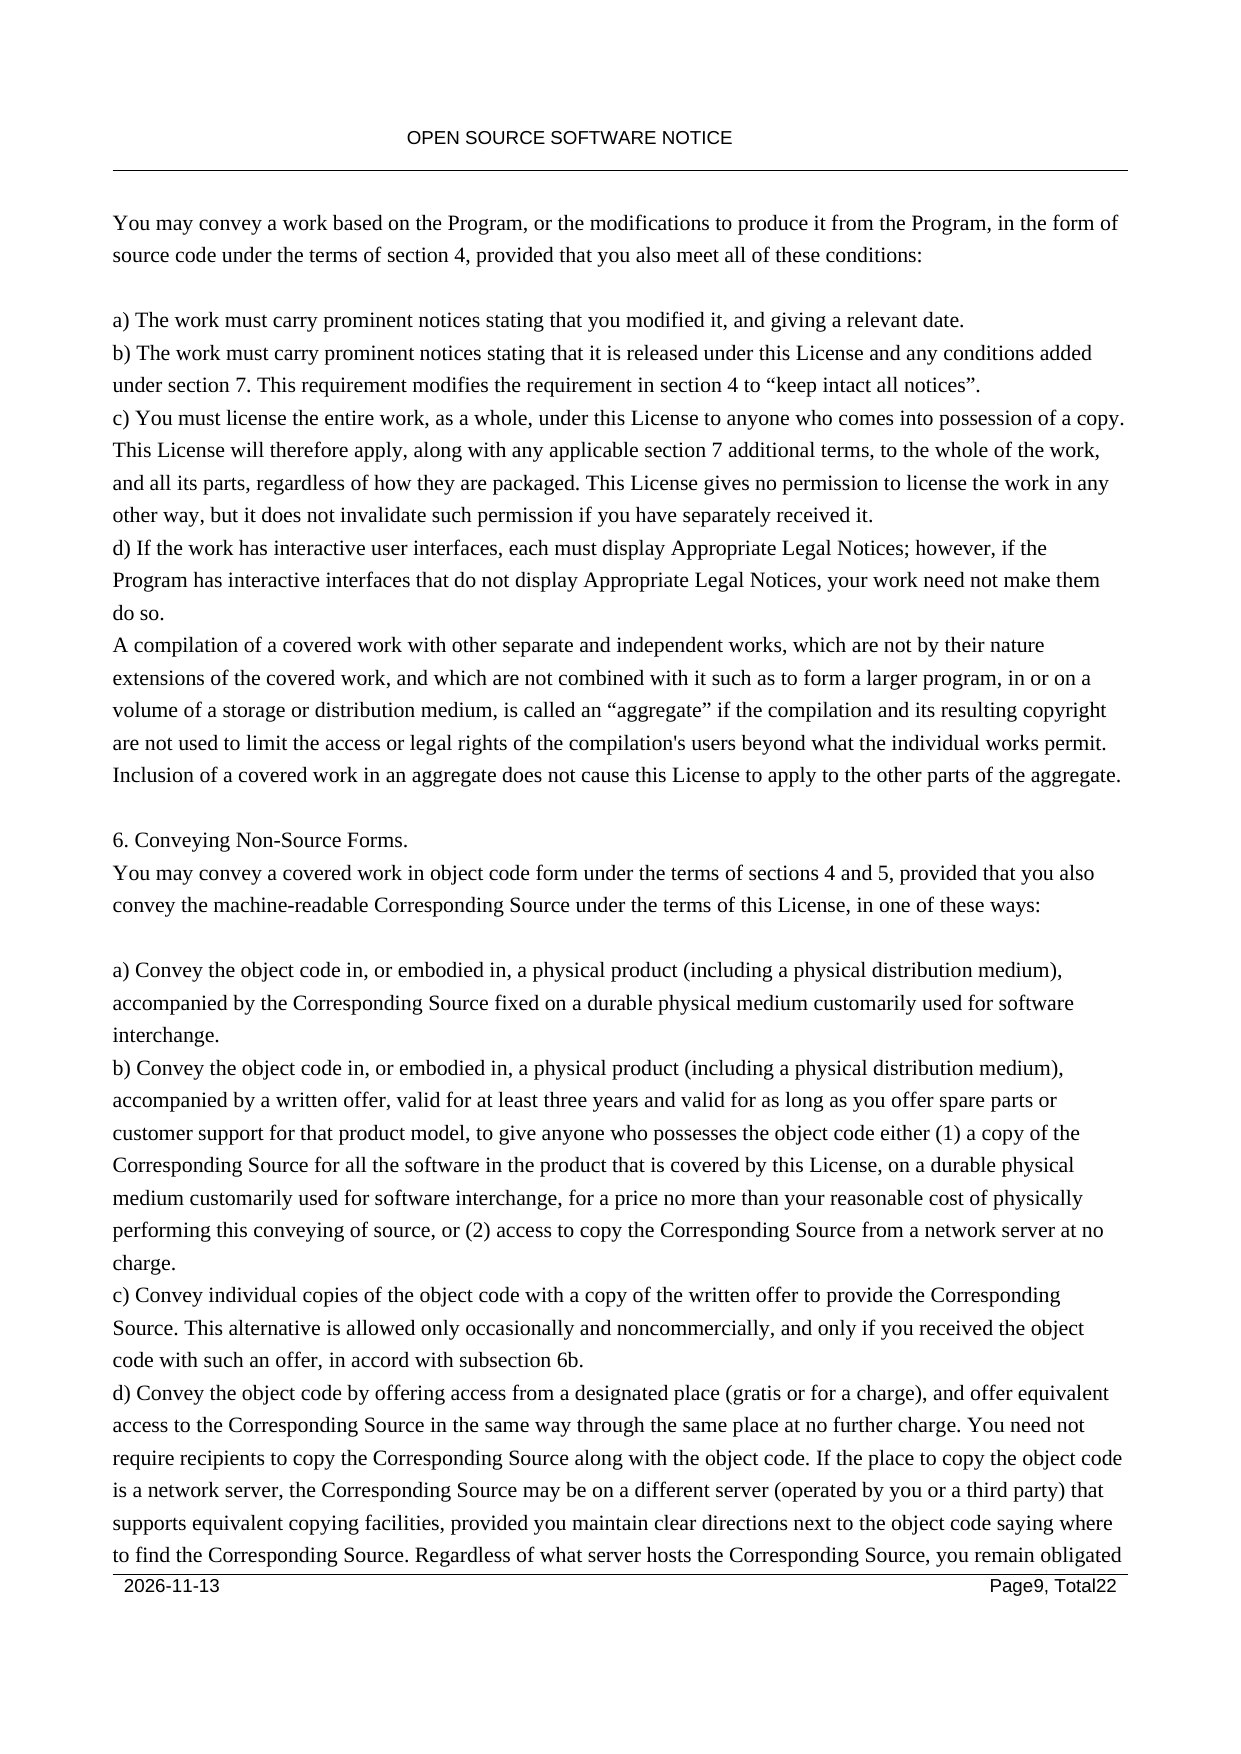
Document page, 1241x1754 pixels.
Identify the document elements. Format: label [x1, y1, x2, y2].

text [112, 206, 1128, 1571]
